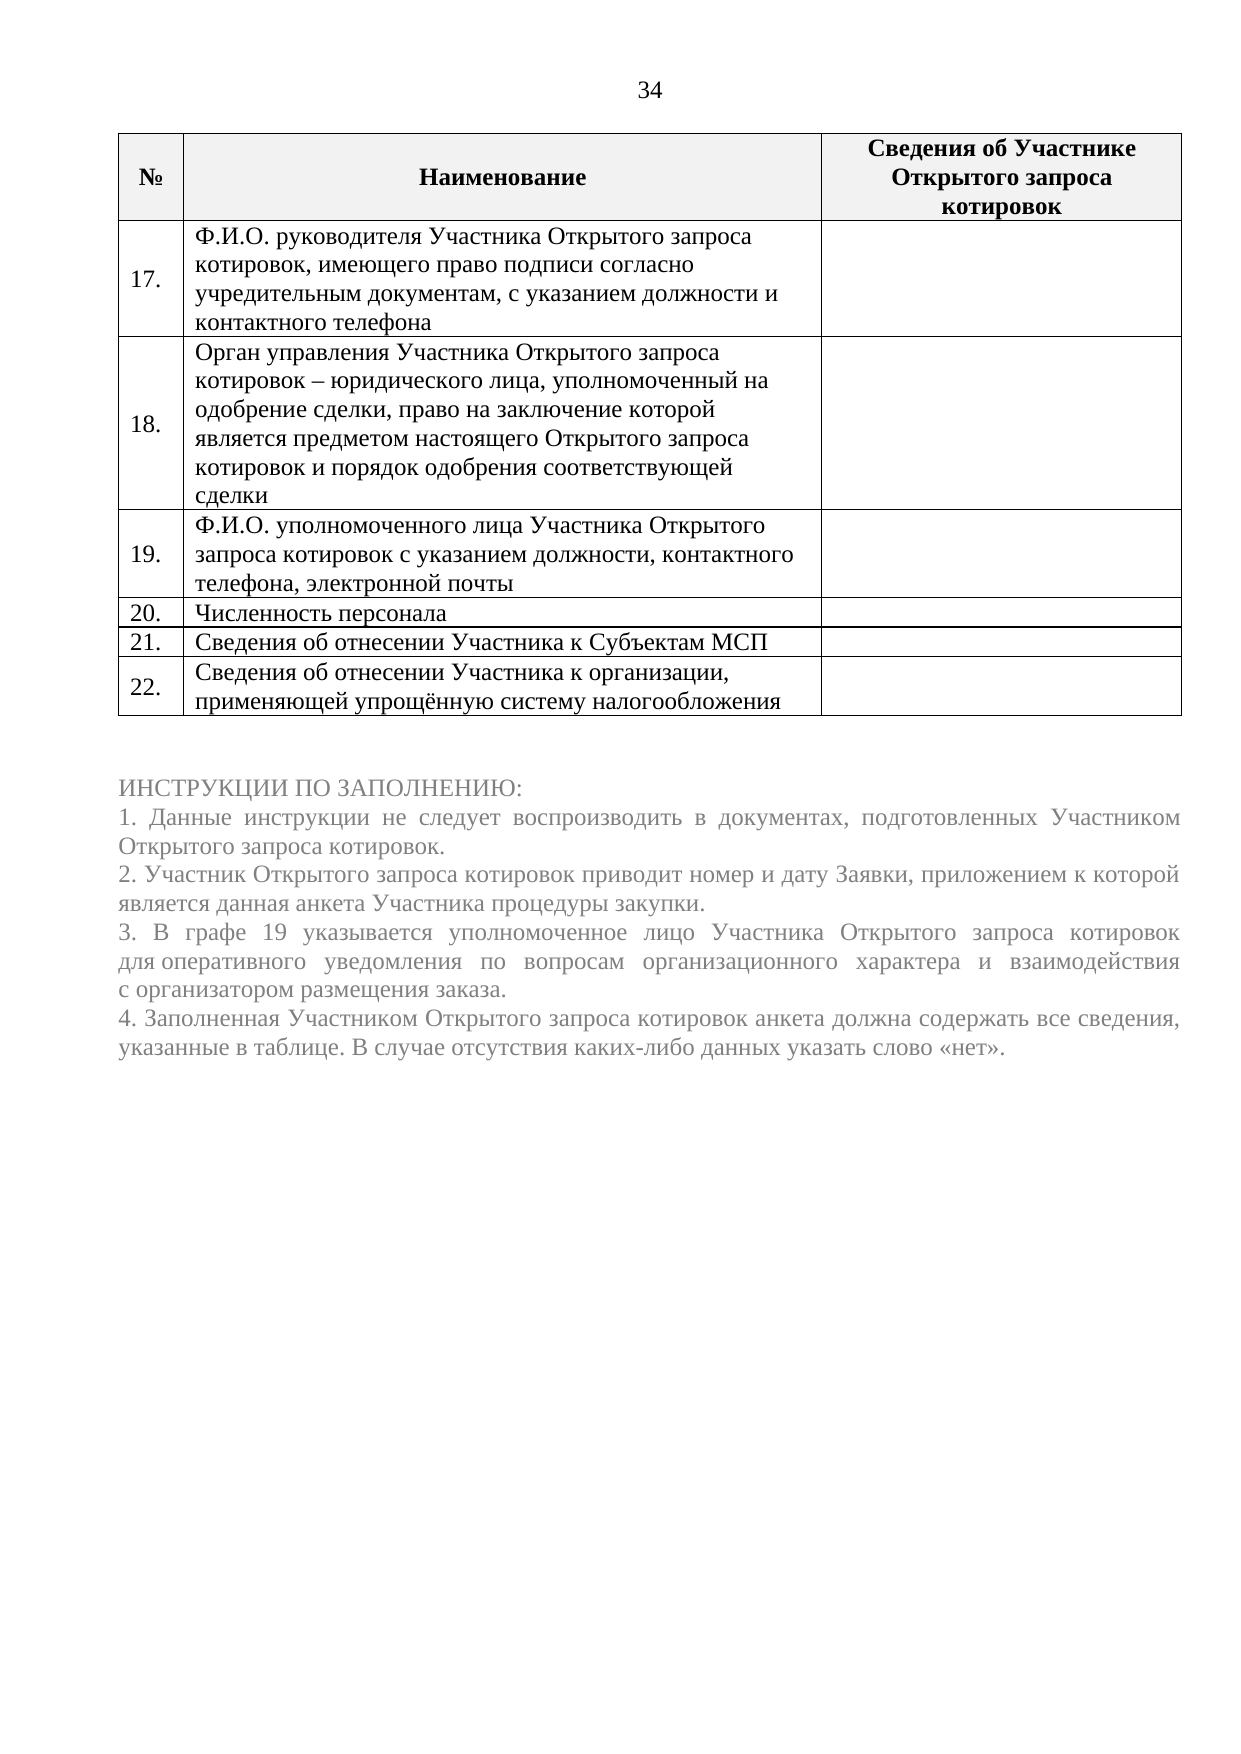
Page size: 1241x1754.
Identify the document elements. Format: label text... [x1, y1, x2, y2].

table_cell 21. [119, 628, 183, 656]
table_cell Орган управления Участника Открытого запроса котировок – юридического лица, уполномоченный на одобрение сделки, право на заключение которой является предметом настоящего Открытого запроса котировок и порядок одобрения соответствующей сделки [184, 337, 821, 509]
table_cell 22. [119, 657, 183, 715]
text 3. В графе 19 указывается уполномоченное лицо Участника Открытого запроса котировок для оперативного уведомления по вопросам организационного характера и взаимодействия с организатором размещения заказа. [118, 917, 1181, 1003]
text 1. Данные инструкции не следует воспроизводить в документах, подготовленных Участником Открытого запроса котировок. [118, 802, 1181, 859]
table_header № [119, 134, 183, 220]
table_cell [822, 628, 1181, 656]
table_cell [822, 221, 1181, 336]
table_cell Сведения об отнесении Участника к организации, применяющей упрощённую систему налогообложения [184, 657, 821, 715]
table_cell Численность персонала [184, 598, 821, 626]
table_cell Ф.И.О. уполномоченного лица Участника Открытого запроса котировок с указанием должности, контактного телефона, электронной почты [184, 510, 821, 597]
table_cell Сведения об отнесении Участника к Субъектам МСП [184, 628, 821, 656]
table_cell [822, 337, 1181, 509]
table_cell 20. [119, 598, 183, 626]
table_header Сведения об Участнике Открытого запроса котировок [822, 134, 1181, 220]
table_cell [822, 510, 1181, 597]
table_header Наименование [184, 134, 821, 220]
table_cell [822, 657, 1181, 715]
table_cell 18. [119, 337, 183, 509]
table_cell 19. [119, 510, 183, 597]
table_cell [822, 598, 1181, 626]
table_cell 17. [119, 221, 183, 336]
text ИНСТРУКЦИИ ПО ЗАПОЛНЕНИЮ: [118, 773, 1181, 802]
table_cell Ф.И.О. руководителя Участника Открытого запроса котировок, имеющего право подписи согласно учредительным документам, с указанием должности и контактного телефона [184, 221, 821, 336]
text 4. Заполненная Участником Открытого запроса котировок анкета должна содержать все сведения, указанные в таблице. В случае отсутствия каких-либо данных указать слово «нет». [118, 1003, 1181, 1061]
text 2. Участник Открытого запроса котировок приводит номер и дату Заявки, приложением к которой является данная анкета Участника процедуры закупки. [118, 859, 1181, 917]
